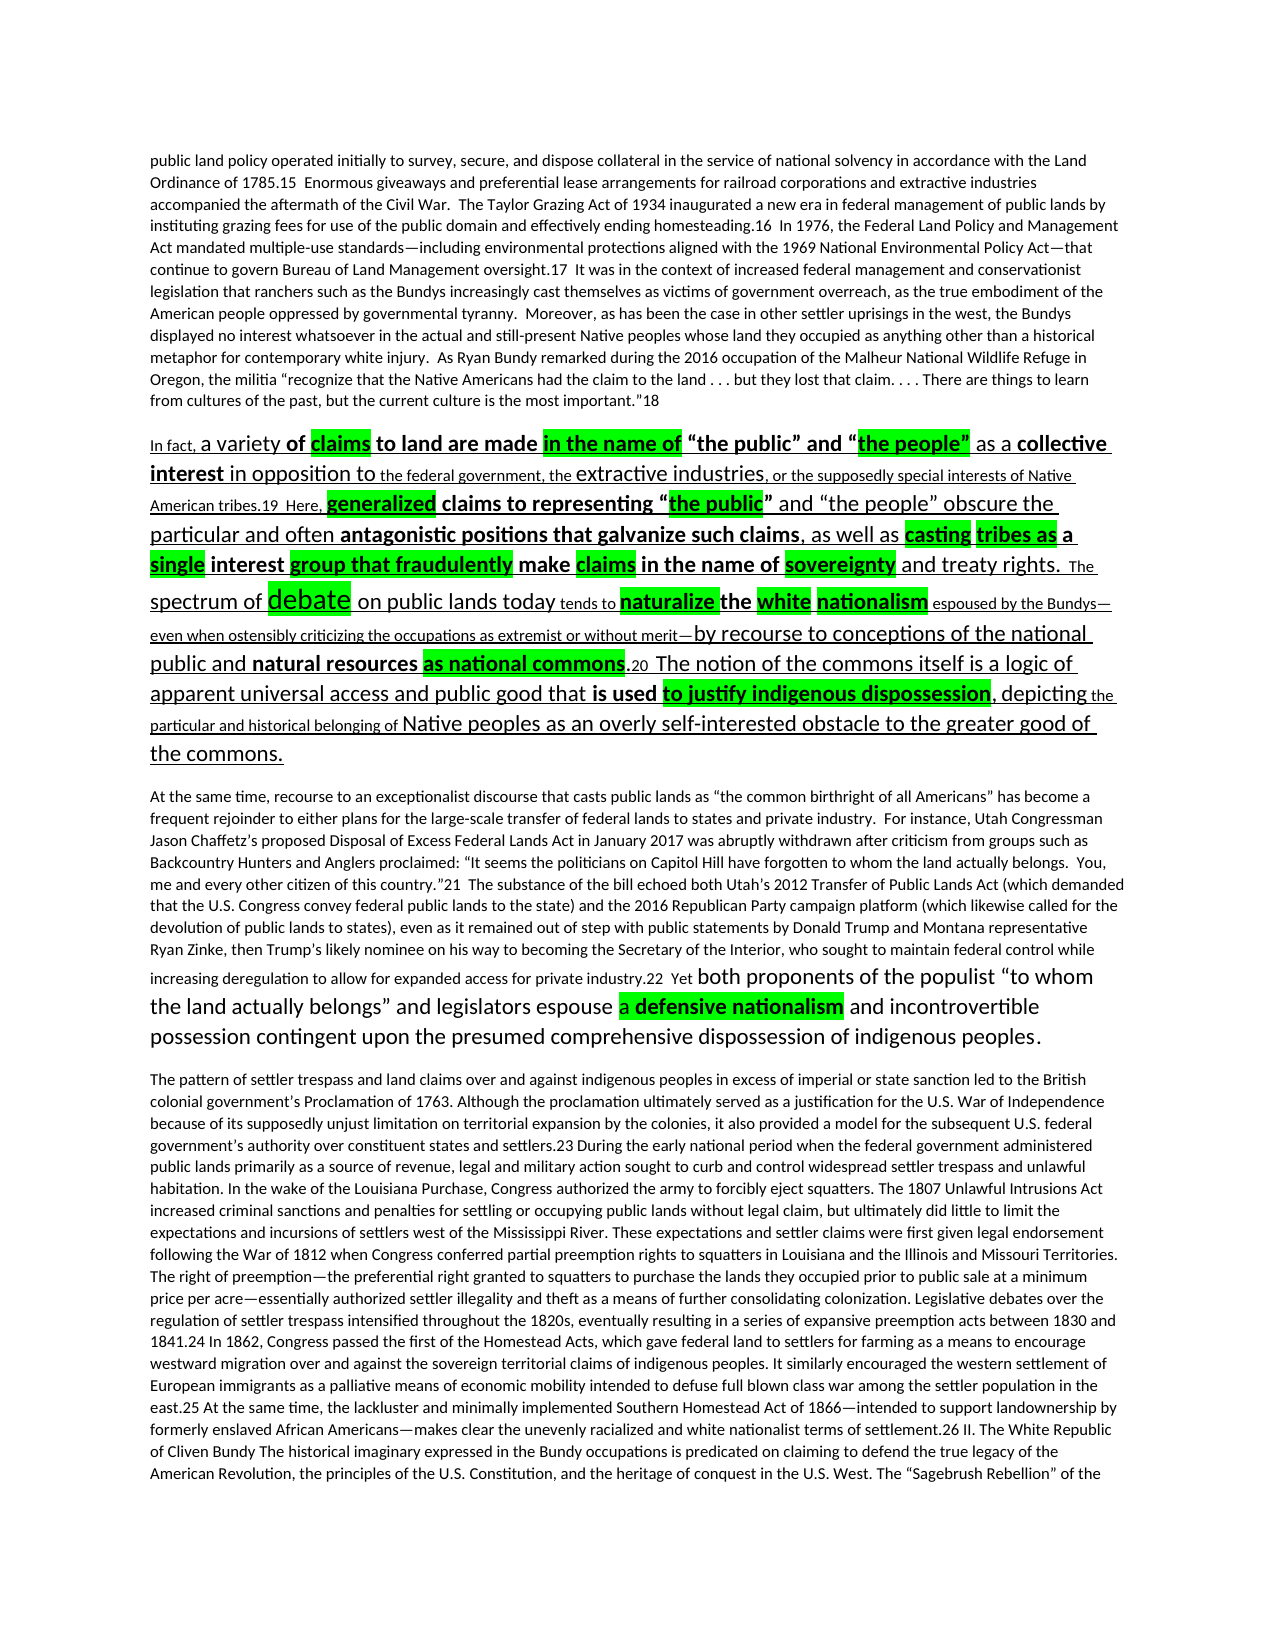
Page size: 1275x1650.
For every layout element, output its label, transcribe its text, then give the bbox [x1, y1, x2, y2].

text At the same time, recourse to an exceptionalist discourse that casts public lands as “the common birthright of all Americans” has become a frequent rejoinder to either plans for the large-scale transfer of federal lands to states and private industry. For instance, Utah Congressman Jason Chaffetz’s proposed Disposal of Excess Federal Lands Act in January 2017 was abruptly withdrawn after criticism from groups such as Backcountry Hunters and Anglers proclaimed: “It seems the politicians on Capitol Hill have forgotten to whom the land actually belongs. You, me and every other citizen of this country.”21 The substance of the bill echoed both Utah’s 2012 Transfer of Public Lands Act (which demanded that the U.S. Congress convey federal public lands to the state) and the 2016 Republican Party campaign platform (which likewise called for the devolution of public lands to states), even as it remained out of step with public statements by Donald Trump and Montana representative Ryan Zinke, then Trump’s likely nominee on his way to becoming the Secretary of the Interior, who sought to maintain federal control while increasing deregulation to allow for expanded access for private industry.22 Yet both proponents of the populist “to whom the land actually belongs” and legislators espouse a defensive nationalism and incontrovertible possession contingent upon the presumed comprehensive dispossession of indigenous peoples. [150, 786, 1125, 1050]
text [150, 150, 1125, 411]
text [150, 1069, 1125, 1483]
text In fact, a variety of claims to land are made in the name of “the public” and “the people” as a collective interest in opposition to the federal government, the extractive industries, or the supposedly special interests of Native American tribes.19 Here, generalized claims to representing “the public” and “the people” obscure the particular and often antagonistic positions that galvanize such claims, as well as casting tribes as a single interest group that fraudulently make claims in the name of sovereignty and treaty rights. The spectrum of debate on public lands today tends to naturalize the white nationalism espoused by the Bundys—even when ostensibly criticizing the occupations as extremist or without merit—by recourse to conceptions of the national public and natural resources as national commons.20 The notion of the commons itself is a logic of apparent universal access and public good that is used to justify indigenous dispossession, depicting the particular and historical belonging of Native peoples as an overly self-interested obstacle to the greater good of the commons. [150, 429, 1125, 767]
